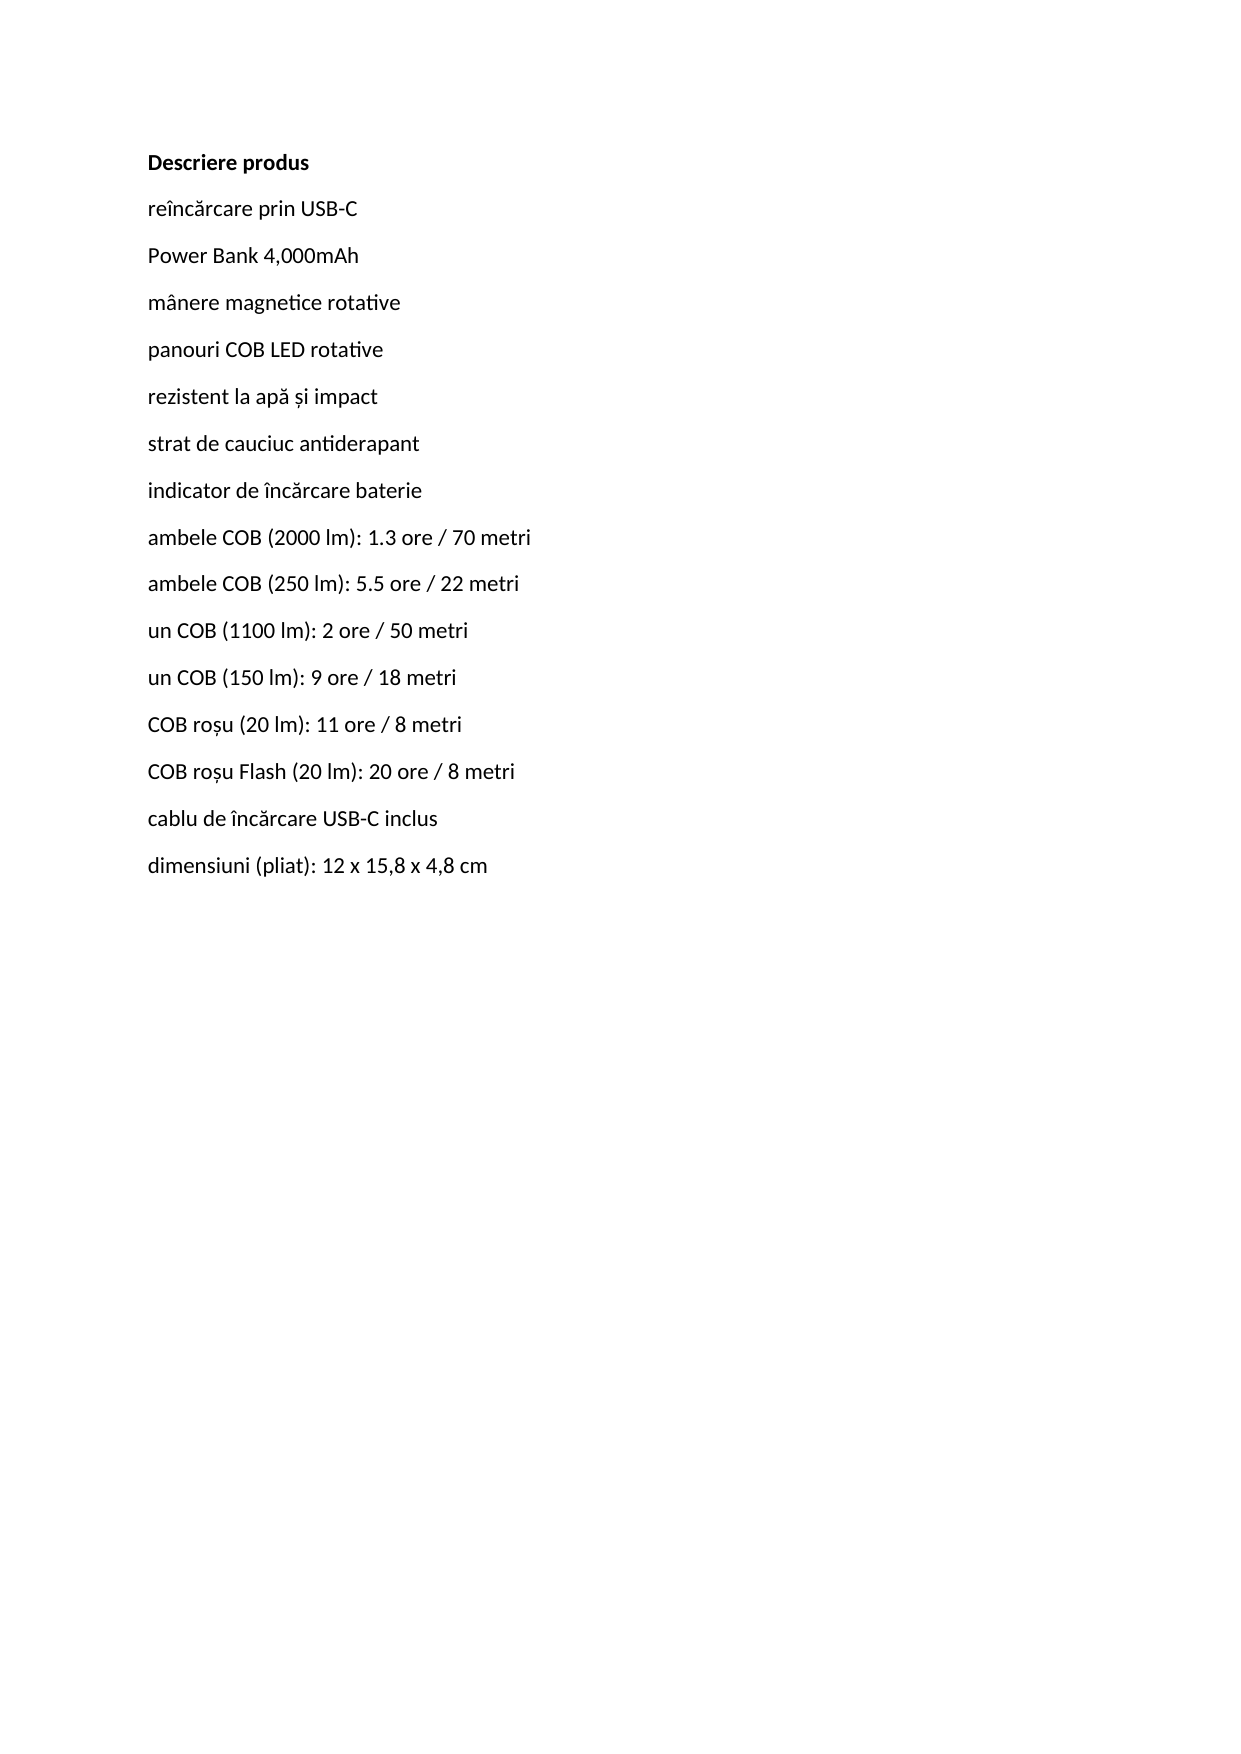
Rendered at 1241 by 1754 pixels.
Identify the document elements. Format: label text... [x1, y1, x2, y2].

text cablu de încărcare USB-C inclus [148, 804, 1093, 832]
text Descriere produs [148, 148, 1093, 176]
text ambele COB (250 lm): 5.5 ore / 22 metri [148, 569, 1093, 597]
text indicator de încărcare baterie [148, 476, 1093, 504]
text COB roșu (20 lm): 11 ore / 8 metri [148, 710, 1093, 738]
text un COB (150 lm): 9 ore / 18 metri [148, 663, 1093, 691]
text dimensiuni (pliat): 12 x 15,8 x 4,8 cm [148, 851, 1093, 879]
text COB roșu Flash (20 lm): 20 ore / 8 metri [148, 757, 1093, 785]
text un COB (1100 lm): 2 ore / 50 metri [148, 616, 1093, 644]
text mânere magnetice rotative [148, 288, 1093, 316]
text Power Bank 4,000mAh [148, 241, 1093, 269]
text ambele COB (2000 lm): 1.3 ore / 70 metri [148, 523, 1093, 551]
text strat de cauciuc antiderapant [148, 429, 1093, 457]
text reîncărcare prin USB-C [148, 194, 1093, 222]
text rezistent la apă și impact [148, 382, 1093, 410]
text panouri COB LED rotative [148, 335, 1093, 363]
